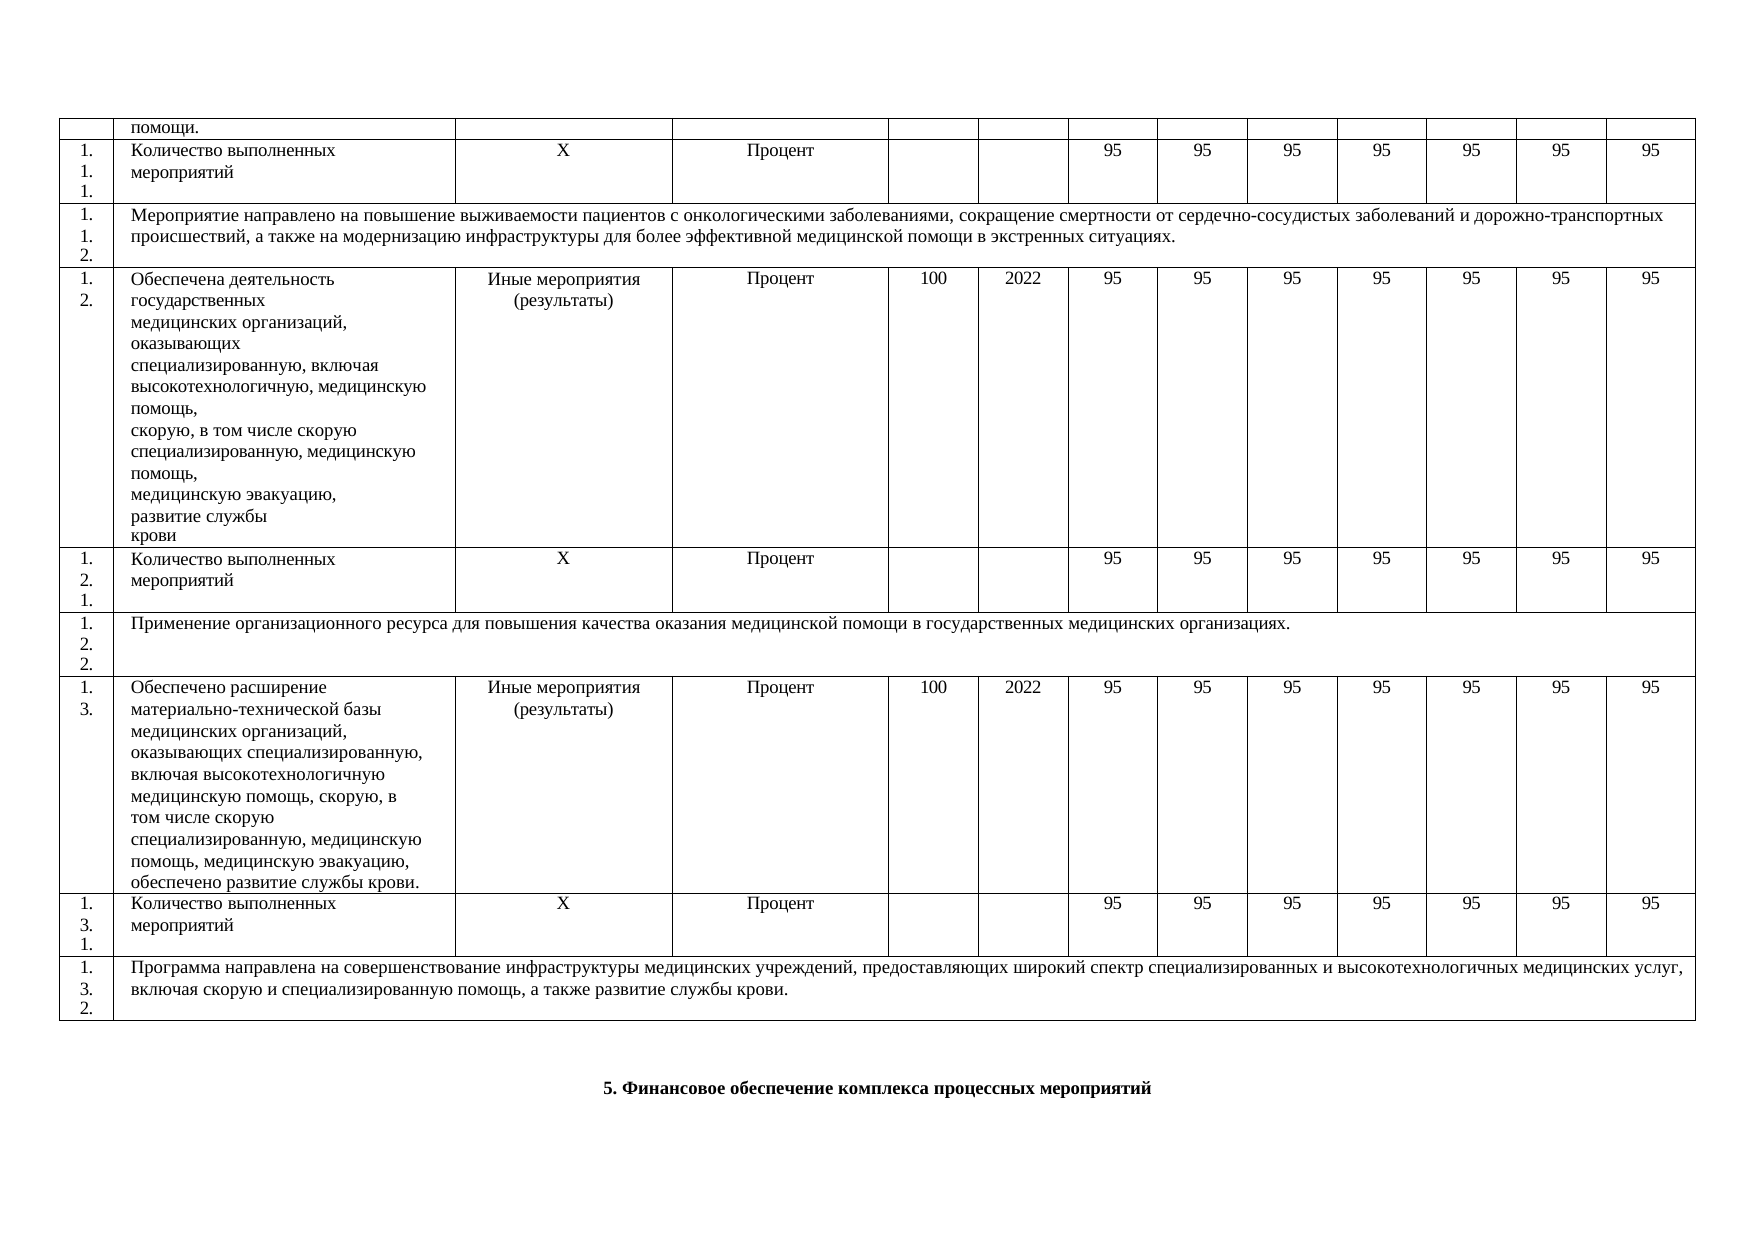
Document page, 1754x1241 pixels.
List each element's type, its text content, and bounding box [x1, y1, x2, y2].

table_cell 95 [1069, 894, 1157, 956]
table_cell 95 [1158, 548, 1247, 611]
table_header помощи. [114, 119, 455, 138]
table_cell 95 [1069, 548, 1157, 611]
table_cell 95 [1607, 548, 1695, 611]
table_header [1427, 119, 1516, 138]
table_cell 95 [1427, 894, 1516, 956]
table_cell Количество выполненных мероприятий [114, 548, 455, 611]
table_cell 95 [1248, 268, 1337, 547]
table_cell 1. 3. 2. [60, 957, 113, 1020]
table_cell Процент [673, 140, 888, 203]
table_cell Количество выполненных мероприятий [114, 894, 455, 956]
table_cell [889, 548, 978, 611]
table_header [1607, 119, 1695, 138]
table_cell 95 [1248, 140, 1337, 203]
table_cell 100 [889, 677, 978, 893]
table_cell Иные мероприятия (результаты) [456, 677, 672, 893]
table_cell 95 [1069, 140, 1157, 203]
table_cell 95 [1158, 677, 1247, 893]
table_cell 95 [1158, 140, 1247, 203]
table_header [979, 119, 1068, 138]
table_cell 95 [1427, 268, 1516, 547]
table_cell 2022 [979, 677, 1068, 893]
table_cell 1. 1. 2. [60, 204, 113, 267]
table_cell 95 [1338, 268, 1426, 547]
table_cell 2022 [979, 268, 1068, 547]
table_cell 95 [1069, 268, 1157, 547]
table_cell 95 [1338, 548, 1426, 611]
table_cell Процент [673, 548, 888, 611]
table_cell 95 [1248, 894, 1337, 956]
table_cell Обеспечено расширение материально-технической базы медицинских организаций, оказывающих специализированную, включая высокотехнологичную медицинскую помощь, скорую, в том числе скорую специализированную, медицинскую помощь, медицинскую эвакуацию, обеспечено развитие службы крови. [114, 677, 455, 893]
table_cell Программа направлена на совершенствование инфраструктуры медицинских учреждений, предоставляющих широкий спектр специализированных и высокотехнологичных медицинских услуг, включая скорую и специализированную помощь, а также развитие службы крови. [114, 957, 1695, 1020]
table_cell 95 [1517, 894, 1606, 956]
table_cell Процент [673, 677, 888, 893]
table_header [1069, 119, 1157, 138]
table_cell 95 [1158, 268, 1247, 547]
table_cell 95 [1517, 140, 1606, 203]
table_cell 1. 1. 1. [60, 140, 113, 203]
table_cell 1. 3. 1. [60, 894, 113, 956]
table_cell X [456, 894, 672, 956]
table_cell 95 [1607, 677, 1695, 893]
table_header [1517, 119, 1606, 138]
table_cell 95 [1069, 677, 1157, 893]
table_cell 95 [1248, 548, 1337, 611]
table_cell 95 [1248, 677, 1337, 893]
table_header [1158, 119, 1247, 138]
table_header [456, 119, 672, 138]
table_cell 1. 2. 1. [60, 548, 113, 611]
table_cell [979, 548, 1068, 611]
table_cell 1. 3. [60, 677, 113, 893]
table_cell Процент [673, 894, 888, 956]
table_cell 95 [1607, 140, 1695, 203]
table_header [1248, 119, 1337, 138]
table_cell Мероприятие направлено на повышение выживаемости пациентов с онкологическими заболеваниями, сокращение смертности от сердечно-сосудистых заболеваний и дорожно-транспортных происшествий, а также на модернизацию инфраструктуры для более эффективной медицинской помощи в экстренных ситуациях. [114, 204, 1695, 267]
table_cell 1. 2. [60, 268, 113, 547]
table_cell 95 [1607, 894, 1695, 956]
table_cell 95 [1427, 140, 1516, 203]
table_cell 95 [1517, 268, 1606, 547]
table_cell 95 [1158, 894, 1247, 956]
list Финансовое обеспечение комплекса процессных мероприятий [603, 1077, 1706, 1098]
table_cell [889, 140, 978, 203]
table_cell [979, 894, 1068, 956]
table_header [673, 119, 888, 138]
table_cell X [456, 548, 672, 611]
table_cell [889, 894, 978, 956]
table_cell 100 [889, 268, 978, 547]
table_header [1338, 119, 1426, 138]
table_cell 95 [1338, 140, 1426, 203]
table_cell Обеспечена деятельность государственных медицинских организаций, оказывающих специализированную, включая высокотехнологичную, медицинскую помощь, скорую, в том числе скорую специализированную, медицинскую помощь, медицинскую эвакуацию, развитие службы крови [114, 268, 455, 547]
table_cell Иные мероприятия (результаты) [456, 268, 672, 547]
table_cell 95 [1517, 548, 1606, 611]
table_cell Процент [673, 268, 888, 547]
table_cell X [456, 140, 672, 203]
table_header [889, 119, 978, 138]
table_cell 95 [1338, 894, 1426, 956]
table_cell 95 [1427, 677, 1516, 893]
table_cell 95 [1427, 548, 1516, 611]
table_cell 1. 2. 2. [60, 613, 113, 676]
table_cell [979, 140, 1068, 203]
table_cell Количество выполненных мероприятий [114, 140, 455, 203]
table_cell 95 [1338, 677, 1426, 893]
table_cell Применение организационного ресурса для повышения качества оказания медицинской помощи в государственных медицинских организациях. [114, 613, 1695, 676]
table_cell 95 [1517, 677, 1606, 893]
table_cell 95 [1607, 268, 1695, 547]
table_header [60, 119, 113, 138]
